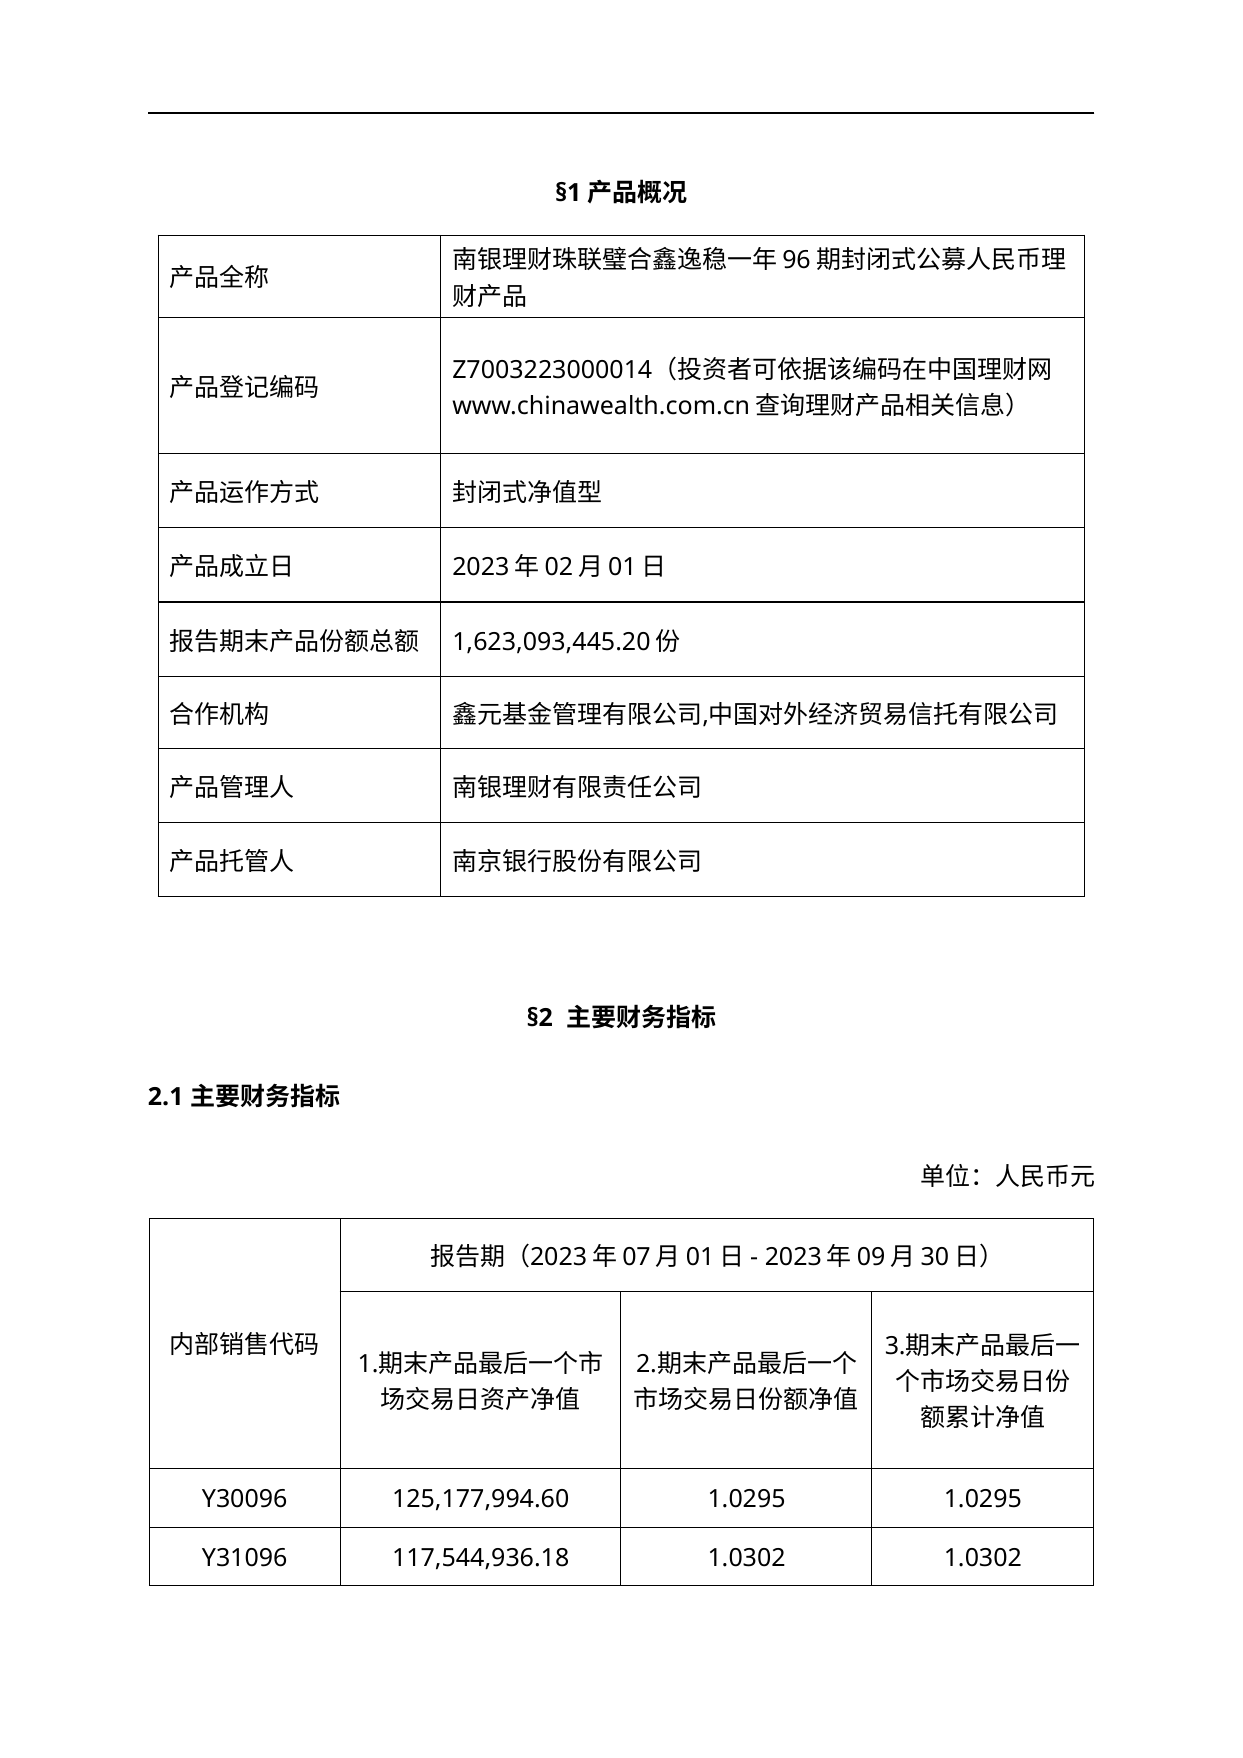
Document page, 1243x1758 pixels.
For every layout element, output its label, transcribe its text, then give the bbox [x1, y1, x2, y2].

table_cell 鑫元基金管理有限公司,中国对外经济贸易信托有限公司 [441, 677, 1084, 747]
text 2.1 主要财务指标 [148, 1077, 1094, 1113]
table_cell 1.0302 [872, 1528, 1093, 1585]
text §2 主要财务指标 [148, 997, 1094, 1034]
table_cell Y31096 [150, 1528, 340, 1585]
table_header 报告期（2023年07月01日 - 2023年09月30日） [341, 1219, 1093, 1291]
table_cell 1,623,093,445.20份 [441, 603, 1084, 676]
table_cell 1.0302 [621, 1528, 871, 1585]
table_cell 南银理财有限责任公司 [441, 749, 1084, 822]
table_cell 产品运作方式 [159, 454, 440, 527]
table_cell 封闭式净值型 [441, 454, 1084, 527]
table_cell 2023年02月01日 [441, 528, 1084, 601]
text 单位：人民币元 [148, 1156, 1094, 1192]
table_cell 117,544,936.18 [341, 1528, 620, 1585]
table_cell 1.0295 [621, 1469, 871, 1527]
table_cell 报告期末产品份额总额 [159, 603, 440, 676]
table_cell Y30096 [150, 1469, 340, 1527]
table_cell 3.期末产品最后一个市场交易日份额累计净值 [872, 1292, 1093, 1468]
table_cell 1.0295 [872, 1469, 1093, 1527]
table_cell 合作机构 [159, 677, 440, 747]
table_header 南银理财珠联璧合鑫逸稳一年96期封闭式公募人民币理财产品 [441, 236, 1084, 317]
table_cell 125,177,994.60 [341, 1469, 620, 1527]
table_cell 产品托管人 [159, 823, 440, 896]
table_cell 1.期末产品最后一个市场交易日资产净值 [341, 1292, 620, 1468]
table_header 内部销售代码 [150, 1219, 340, 1468]
table_cell 产品成立日 [159, 528, 440, 601]
table_cell 2.期末产品最后一个市场交易日份额净值 [621, 1292, 871, 1468]
table_cell 南京银行股份有限公司 [441, 823, 1084, 896]
text §1 产品概况 [148, 173, 1094, 209]
table_cell 产品登记编码 [159, 318, 440, 453]
table_cell 产品管理人 [159, 749, 440, 822]
table_header 产品全称 [159, 236, 440, 317]
table_cell Z7003223000014（投资者可依据该编码在中国理财网www.chinawealth.com.cn查询理财产品相关信息） [441, 318, 1084, 453]
